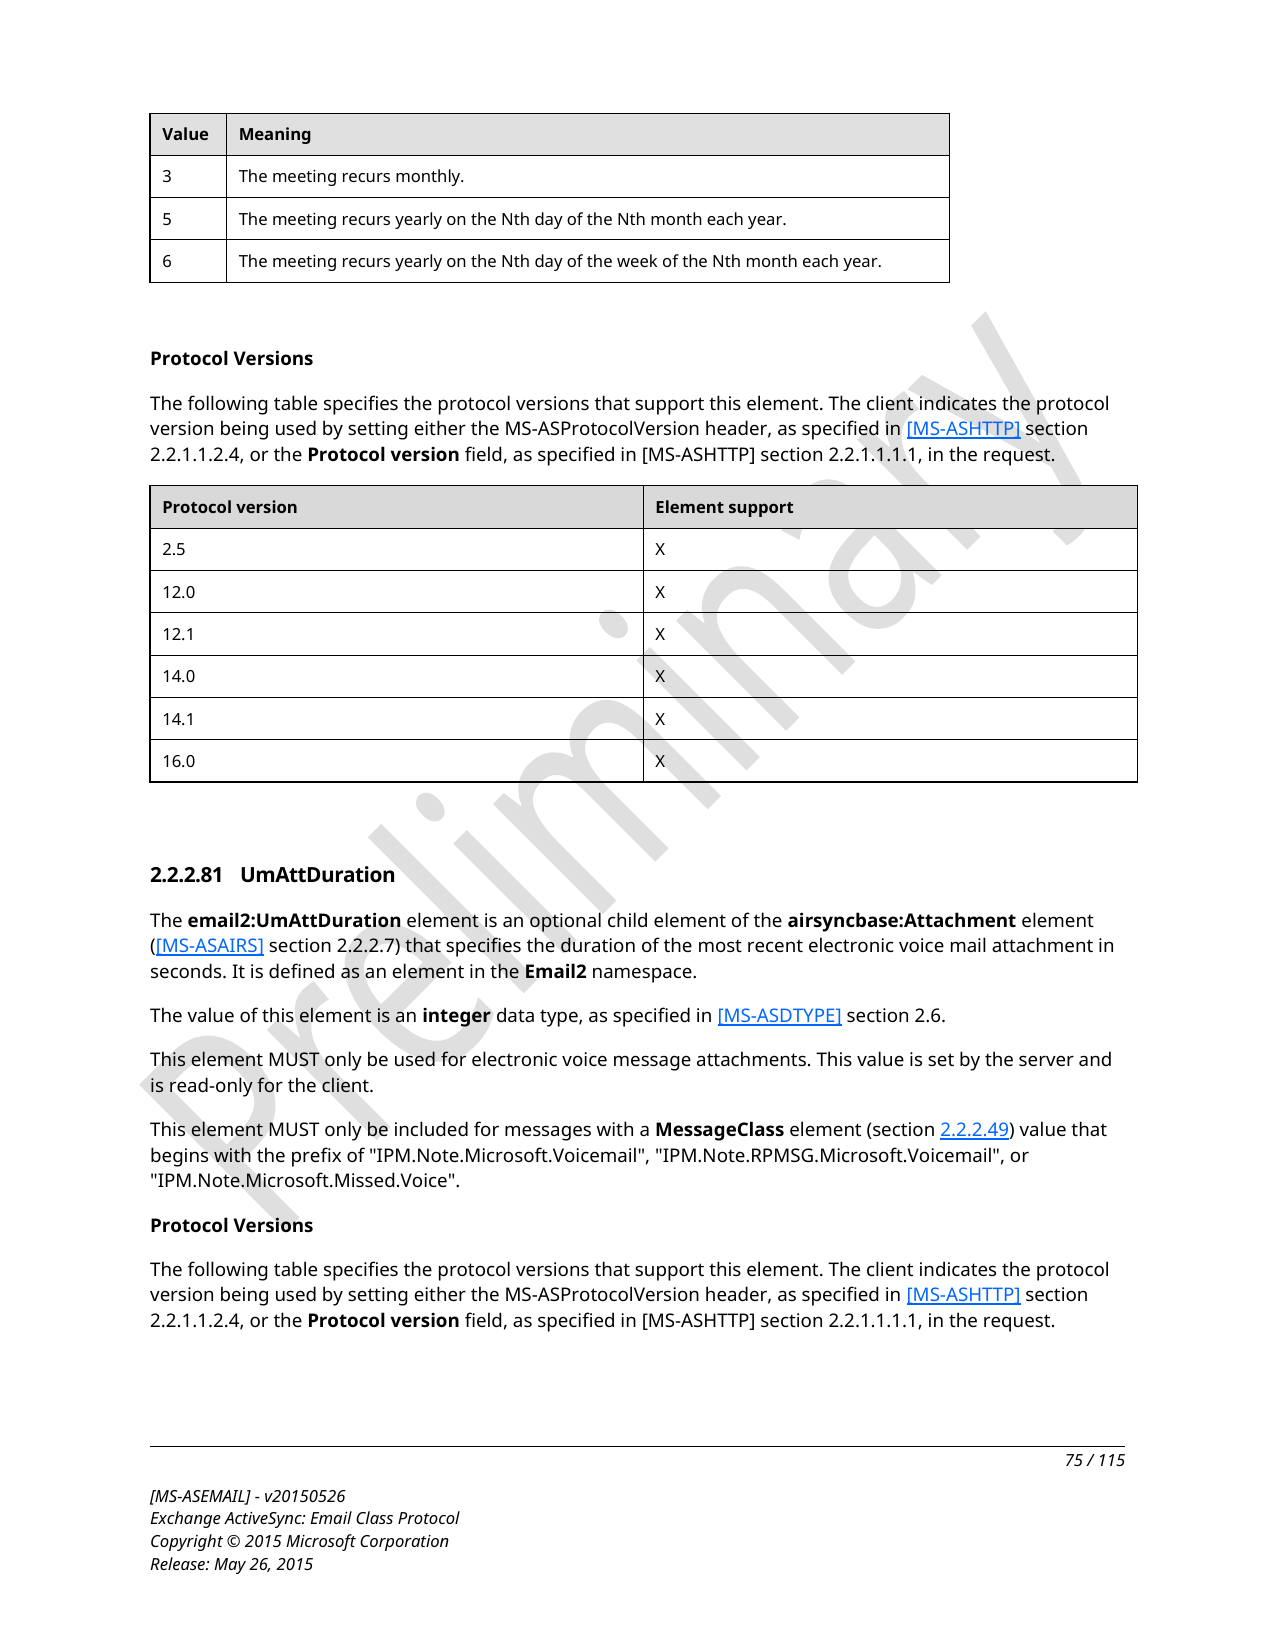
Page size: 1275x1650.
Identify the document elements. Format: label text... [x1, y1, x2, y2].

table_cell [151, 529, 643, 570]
text This element MUST only be used for electronic voice message attachments. This value is set by the server and is read-only for the client. [150, 1047, 1125, 1098]
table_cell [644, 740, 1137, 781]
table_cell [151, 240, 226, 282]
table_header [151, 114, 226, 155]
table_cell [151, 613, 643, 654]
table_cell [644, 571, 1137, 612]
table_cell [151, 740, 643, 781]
text The value of this element is an integer data type, as specified in [MS-ASDTYPE] section 2.6. [150, 1002, 1125, 1028]
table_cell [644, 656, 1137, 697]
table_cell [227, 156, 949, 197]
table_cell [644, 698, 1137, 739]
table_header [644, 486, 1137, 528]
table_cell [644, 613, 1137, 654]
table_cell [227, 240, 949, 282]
text The email2:UmAttDuration element is an optional child element of the airsyncbase:Attachment element ([MS-ASAIRS] section 2.2.2.7) that specifies the duration of the most recent electronic voice mail attachment in seconds. It is defined as an element in the Email2 namespace. [150, 907, 1125, 984]
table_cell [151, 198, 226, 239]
subtitle UmAttDuration [150, 860, 1125, 888]
text The following table specifies the protocol versions that support this element. The client indicates the protocol version being used by setting either the MS-ASProtocolVersion header, as specified in [MS-ASHTTP] section 2.2.1.1.2.4, or the Protocol version field, as specified in [MS-ASHTTP] section 2.2.1.1.1.1, in the request. [150, 1256, 1125, 1333]
text Protocol Versions [150, 1212, 1125, 1237]
text The following table specifies the protocol versions that support this element. The client indicates the protocol version being used by setting either the MS-ASProtocolVersion header, as specified in [MS-ASHTTP] section 2.2.1.1.2.4, or the Protocol version field, as specified in [MS-ASHTTP] section 2.2.1.1.1.1, in the request. [150, 390, 1125, 467]
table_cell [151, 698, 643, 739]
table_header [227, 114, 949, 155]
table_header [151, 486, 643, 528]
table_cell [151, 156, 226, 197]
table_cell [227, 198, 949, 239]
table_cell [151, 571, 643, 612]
text Protocol Versions [150, 346, 1125, 371]
text This element MUST only be included for messages with a MessageClass element (section 2.2.2.49) value that begins with the prefix of "IPM.Note.Microsoft.Voicemail", "IPM.Note.RPMSG.Microsoft.Voicemail", or "IPM.Note.Microsoft.Missed.Voice". [150, 1117, 1125, 1193]
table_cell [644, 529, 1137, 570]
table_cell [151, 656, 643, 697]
